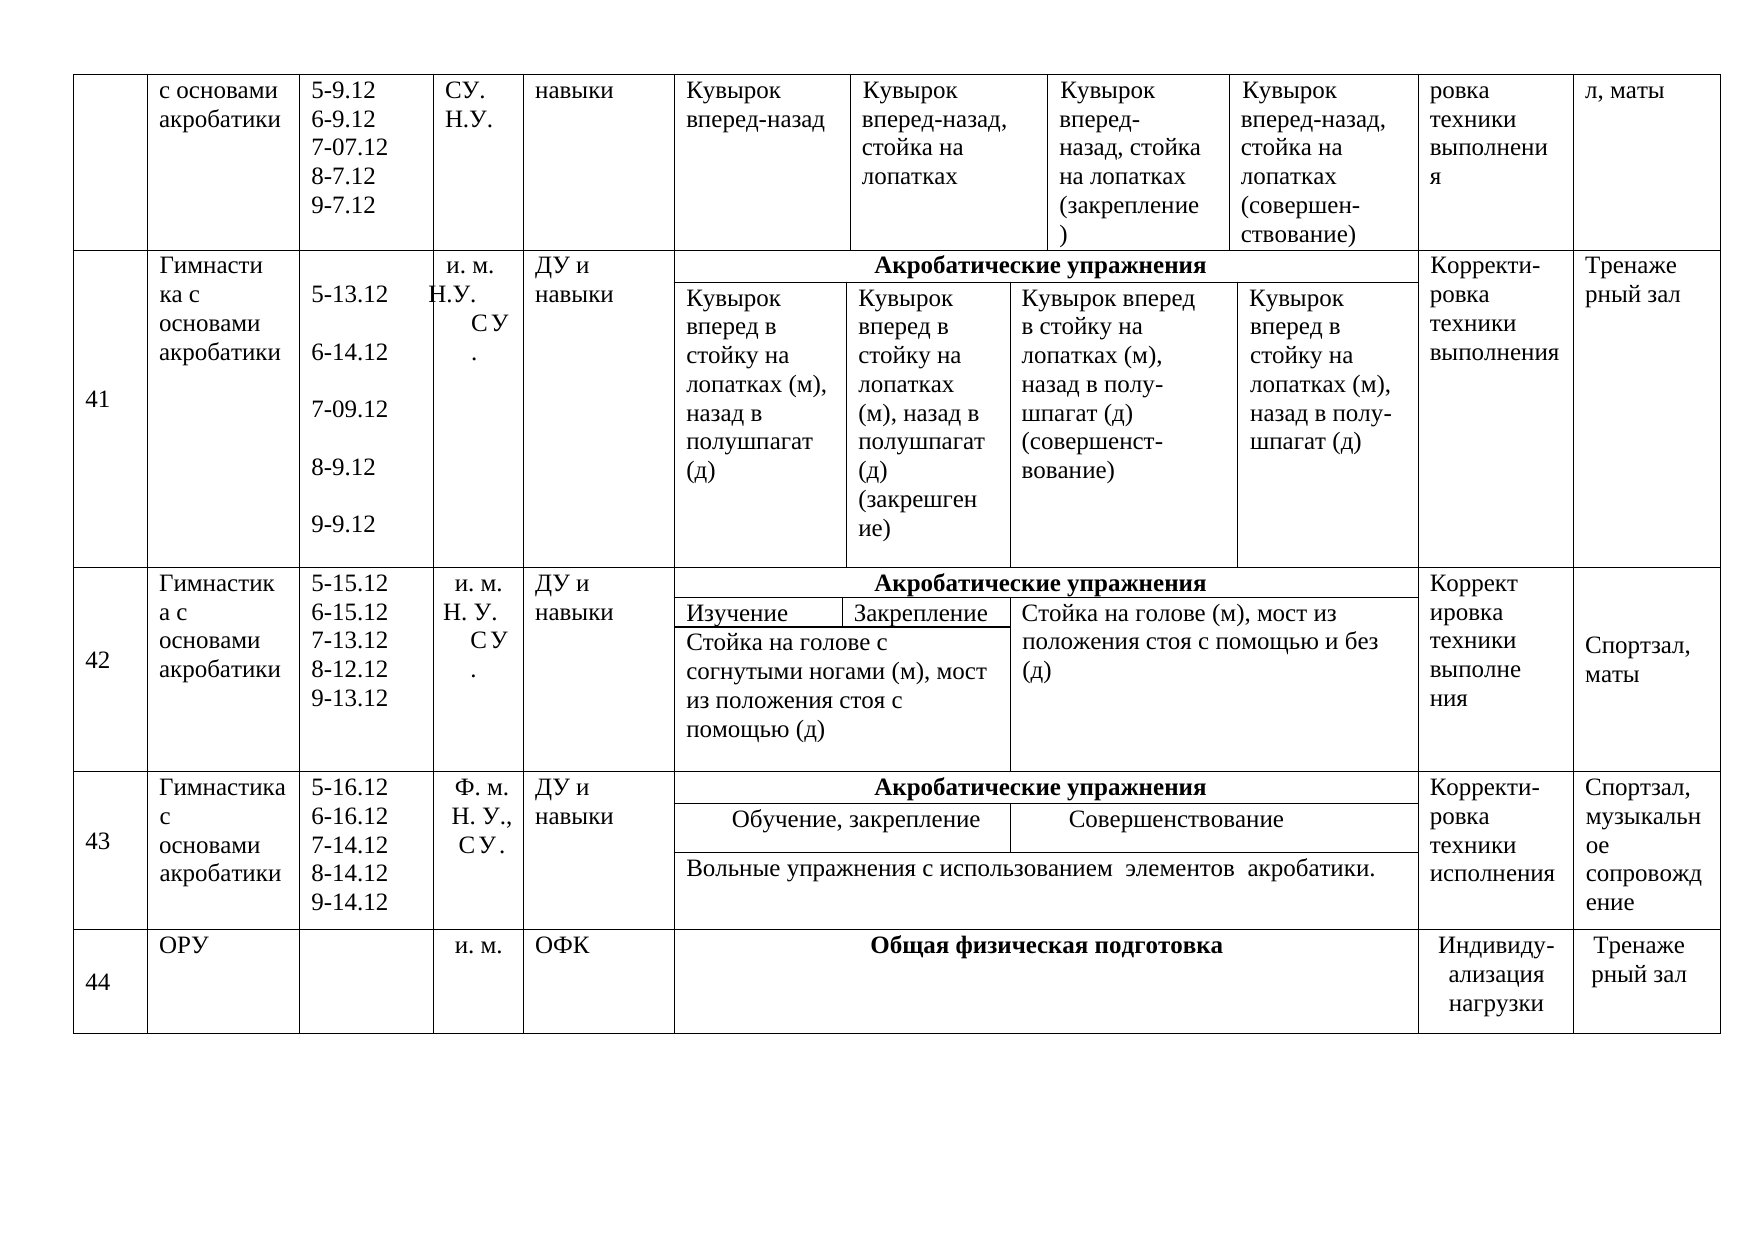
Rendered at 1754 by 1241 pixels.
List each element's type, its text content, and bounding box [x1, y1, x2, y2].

table_cell Кувырок вперед в стойку на лопатках (м), назад в полушпагат (д) [1238, 283, 1418, 567]
table_cell Кувырок вперед-назад [675, 75, 850, 249]
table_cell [148, 930, 299, 1032]
table_cell 41 [74, 251, 147, 567]
table_cell 5-13.12 6-14.12 7-09.12 8-9.12 9-9.12 [300, 251, 433, 567]
table_cell Гимнастика с основами акробатики [148, 772, 299, 929]
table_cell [524, 930, 674, 1032]
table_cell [1419, 75, 1573, 249]
table_cell Изучение [675, 598, 842, 626]
table_cell Акробатические упражнения [675, 772, 1418, 803]
table_cell Спортзал, маты [1574, 75, 1720, 249]
table_cell Акробатические упражнения [675, 568, 1418, 597]
table_cell Кувырок вперед-назад, стойка на лопатках (закрепление) [1048, 75, 1229, 249]
table_cell 5-15.12 6-15.12 7-13.12 8-12.12 9-13.12 [300, 568, 433, 771]
table_cell Гимнастика с основами акробатики [148, 568, 299, 771]
table_cell Спортзал, музыкальное сопровождение [1574, 772, 1720, 929]
table_cell и. м. Н. У. СУ. [434, 568, 523, 771]
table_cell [300, 930, 433, 1032]
table_cell Общая физическая подготовка [675, 930, 1418, 1032]
table_cell Акробатические упражнения [675, 251, 1418, 282]
table_cell Ф. м. Н. У., СУ. [434, 772, 523, 929]
table_cell Кувырок вперед в стойку на лопатках (м), назад в полушпагат (д) (совершенствование) [1011, 283, 1237, 567]
table_cell Корректировка техники выполнения [1419, 251, 1573, 567]
table_cell Обучение, закрепление [675, 804, 1010, 852]
table_cell 40 [74, 75, 147, 249]
table_cell ДУ и навыки [524, 251, 674, 567]
table_cell ДУ и навыки [524, 568, 674, 771]
table_cell 44 [74, 930, 147, 1032]
table_cell Кувырок вперед в стойку на лопатках (м), назад в полушпагат (д) [675, 283, 846, 567]
table_cell Корректировка техники выполнения [1419, 568, 1573, 771]
table_cell ДУ и навыки [524, 75, 674, 249]
table_cell Вольные упражнения с использованием элементов акробатики. [675, 853, 1418, 929]
table_cell Корректировка техники исполнения [1419, 772, 1573, 929]
table_cell и. м. СУ. [434, 930, 523, 1032]
table_cell 5-16.12 6-16.12 7-14.12 8-14.12 9-14.12 [300, 772, 433, 929]
table_cell Закрепление [843, 598, 1010, 626]
table_cell ДУ и навыки [524, 772, 674, 929]
table_cell Кувырок вперед-назад, стойка на лопатках (совершенствование) [1230, 75, 1418, 249]
table_cell Тренажерный зал [1574, 251, 1720, 567]
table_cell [148, 75, 299, 249]
table_cell Гимнасти ка с основами акробатики [148, 251, 299, 567]
table_cell Тренажерный зал [1574, 930, 1720, 1032]
table_cell Кувырок вперед в стойку на лопатках (м), назад в полушпагат (д) (закрешгение) [847, 283, 1010, 567]
table_cell Стойка на голове с согнутыми ногами (м), мост из положения стоя с помощью (д) [675, 628, 1010, 771]
table_cell Спортзал, маты [1574, 568, 1720, 771]
table_cell 43 [74, 772, 147, 929]
table_cell И.М. СУ. Н.У. [434, 75, 523, 249]
table_cell и. м. Н.У. СУ. [434, 251, 523, 567]
table_cell Стойка на голове (м), мост из положения стоя с помощью и без (д) [1011, 598, 1418, 771]
table_cell Совершенствование [1011, 804, 1418, 852]
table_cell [1419, 930, 1573, 1032]
table_cell Кувырок вперед-назад, стойка на лопатках [851, 75, 1047, 249]
table_cell 42 [74, 568, 147, 771]
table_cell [300, 75, 433, 249]
